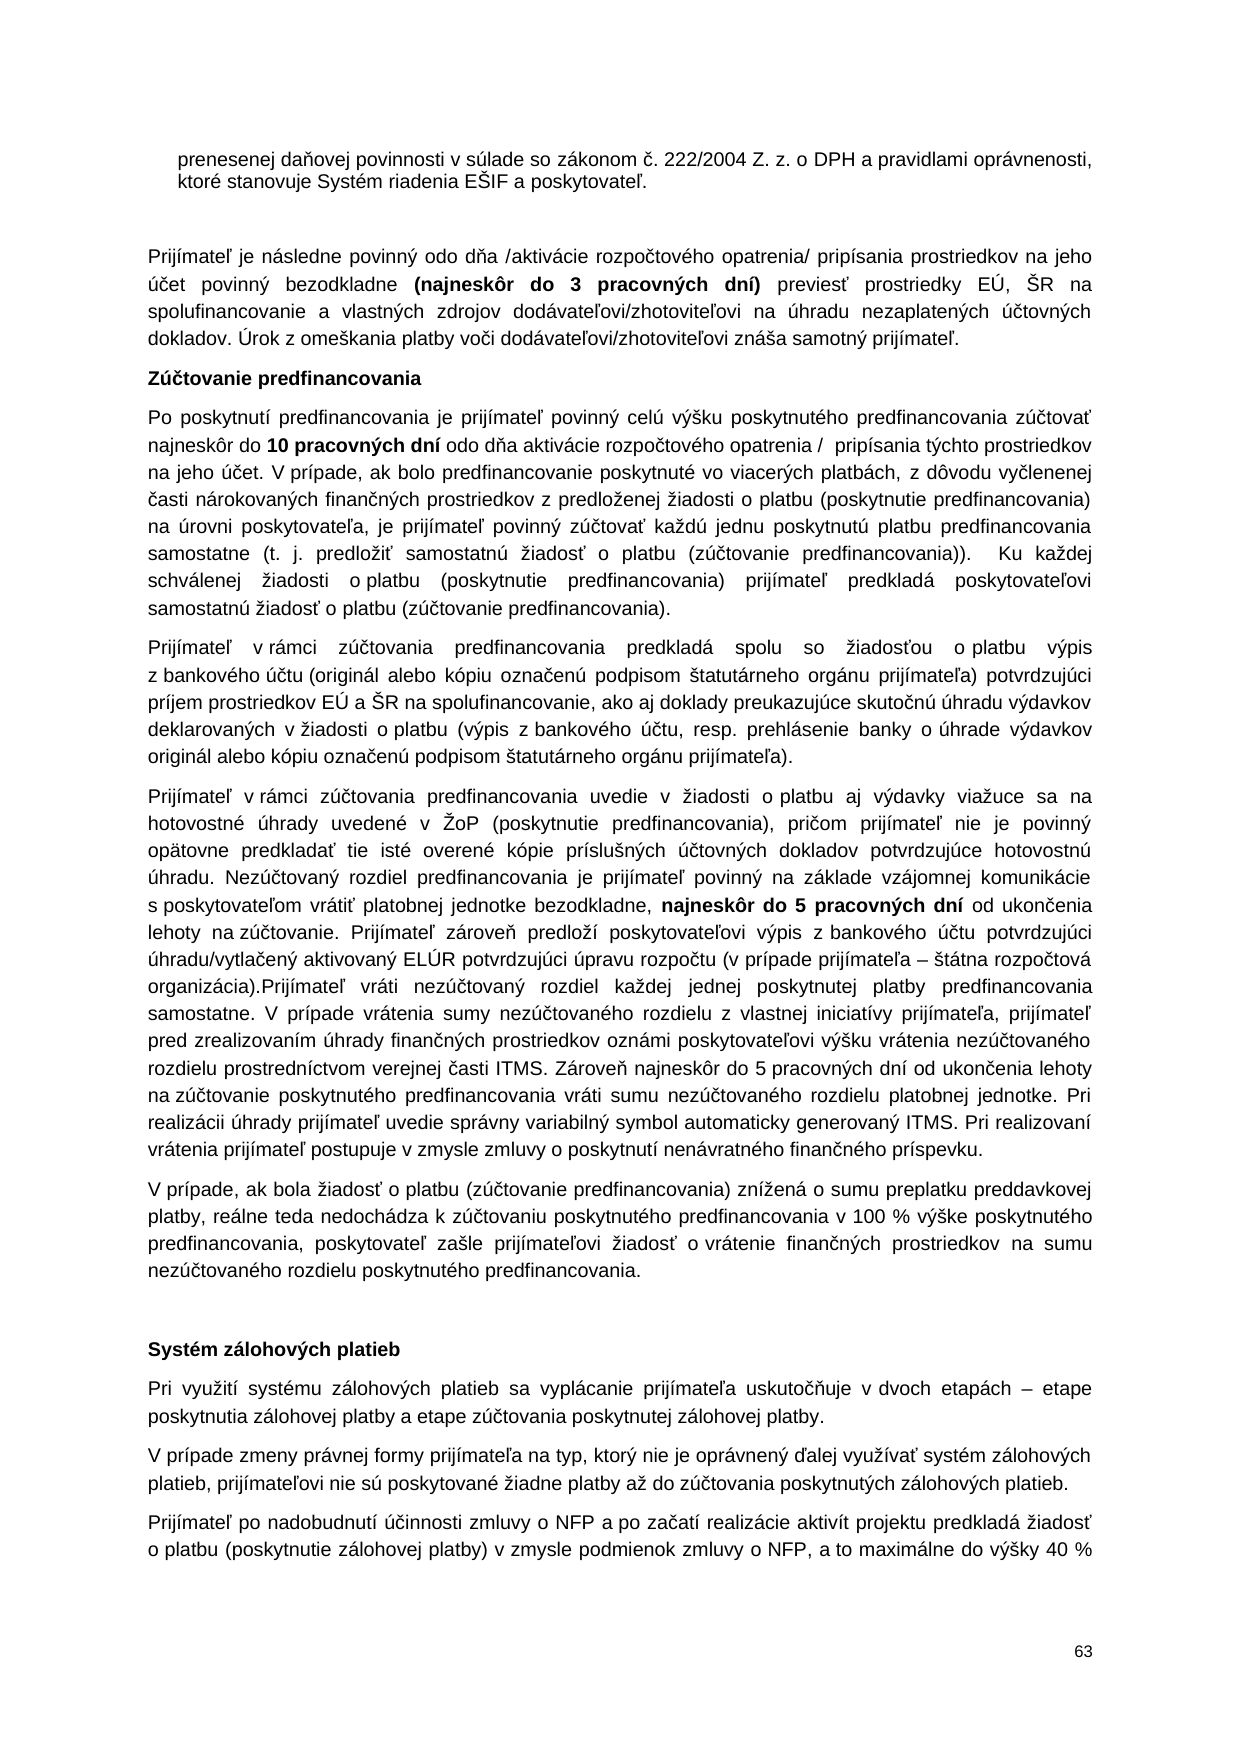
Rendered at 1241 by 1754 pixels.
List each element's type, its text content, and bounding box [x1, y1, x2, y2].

text V prípade, ak bola žiadosť o platbu (zúčtovanie predfinancovania) znížená o sumu preplatku preddavkovej platby, reálne teda nedochádza k zúčtovaniu poskytnutého predfinancovania v 100 % výške poskytnutého predfinancovania, poskytovateľ zašle prijímateľovi žiadosť o vrátenie finančných prostriedkov na sumu nezúčtovaného rozdielu poskytnutého predfinancovania. [148, 1178, 1092, 1282]
text Prijímateľ je následne povinný odo dňa /aktivácie rozpočtového opatrenia/ pripísania prostriedkov na jeho účet povinný bezodkladne (najneskôr do 3 pracovných dní) previesť prostriedky EÚ, ŠR na spolufinancovanie a vlastných zdrojov dodávateľovi/zhotoviteľovi na úhradu nezaplatených účtovných dokladov. Úrok z omeškania platby voči dodávateľovi/zhotoviteľovi znáša samotný prijímateľ. [148, 245, 1092, 349]
text Prijímateľ v rámci zúčtovania predfinancovania uvedie v žiadosti o platbu aj výdavky viažuce sa na hotovostné úhrady uvedené v ŽoP (poskytnutie predfinancovania), pričom prijímateľ nie je povinný opätovne predkladať tie isté overené kópie príslušných účtovných dokladov potvrdzujúce hotovostnú úhradu. Nezúčtovaný rozdiel predfinancovania je prijímateľ povinný na základe vzájomnej komunikácie s poskytovateľom vrátiť platobnej jednotke bezodkladne, najneskôr do 5 pracovných dní od ukončenia lehoty na zúčtovanie. Prijímateľ zároveň predloží poskytovateľovi výpis z bankového účtu potvrdzujúci úhradu/vytlačený aktivovaný ELÚR potvrdzujúci úpravu rozpočtu (v prípade prijímateľa – štátna rozpočtová organizácia).Prijímateľ vráti nezúčtovaný rozdiel každej jednej poskytnutej platby predfinancovania samostatne. V prípade vrátenia sumy nezúčtovaného rozdielu z vlastnej iniciatívy prijímateľa, prijímateľ pred zrealizovaním úhrady finančných prostriedkov oznámi poskytovateľovi výšku vrátenia nezúčtovaného rozdielu prostredníctvom verejnej časti ITMS. Zároveň najneskôr do 5 pracovných dní od ukončenia lehoty na zúčtovanie poskytnutého predfinancovania vráti sumu nezúčtovaného rozdielu platobnej jednotke. Pri realizácii úhrady prijímateľ uvedie správny variabilný symbol automaticky generovaný ITMS. Pri realizovaní vrátenia prijímateľ postupuje v zmysle zmluvy o poskytnutí nenávratného finančného príspevku. [148, 785, 1092, 1161]
text Prijímateľ v rámci zúčtovania predfinancovania predkladá spolu so žiadosťou o platbu výpis z bankového účtu (originál alebo kópiu označenú podpisom štatutárneho orgánu prijímateľa) potvrdzujúci príjem prostriedkov EÚ a ŠR na spolufinancovanie, ako aj doklady preukazujúce skutočnú úhradu výdavkov deklarovaných v žiadosti o platbu (výpis z bankového účtu, resp. prehlásenie banky o úhrade výdavkov originál alebo kópiu označenú podpisom štatutárneho orgánu prijímateľa). [148, 636, 1092, 768]
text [177, 148, 1092, 193]
text Pri využití systému zálohových platieb sa vyplácanie prijímateľa uskutočňuje v dvoch etapách – etape poskytnutia zálohovej platby a etape zúčtovania poskytnutej zálohovej platby. [148, 1377, 1092, 1427]
text Systém zálohových platieb [148, 1338, 1092, 1360]
text Po poskytnutí predfinancovania je prijímateľ povinný celú výšku poskytnutého predfinancovania zúčtovať najneskôr do 10 pracovných dní odo dňa aktivácie rozpočtového opatrenia / pripísania týchto prostriedkov na jeho účet. V prípade, ak bolo predfinancovanie poskytnuté vo viacerých platbách, z dôvodu vyčlenenej časti nárokovaných finančných prostriedkov z predloženej žiadosti o platbu (poskytnutie predfinancovania) na úrovni poskytovateľa, je prijímateľ povinný zúčtovať každú jednu poskytnutú platbu predfinancovania samostatne (t. j. predložiť samostatnú žiadosť o platbu (zúčtovanie predfinancovania)). Ku každej schválenej žiadosti o platbu (poskytnutie predfinancovania) prijímateľ predkladá poskytovateľovi samostatnú žiadosť o platbu (zúčtovanie predfinancovania). [148, 406, 1092, 619]
text Zúčtovanie predfinancovania [148, 367, 1092, 389]
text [148, 1511, 1092, 1561]
text V prípade zmeny právnej formy prijímateľa na typ, ktorý nie je oprávnený ďalej využívať systém zálohových platieb, prijímateľovi nie sú poskytované žiadne platby až do zúčtovania poskytnutých zálohových platieb. [148, 1444, 1092, 1494]
